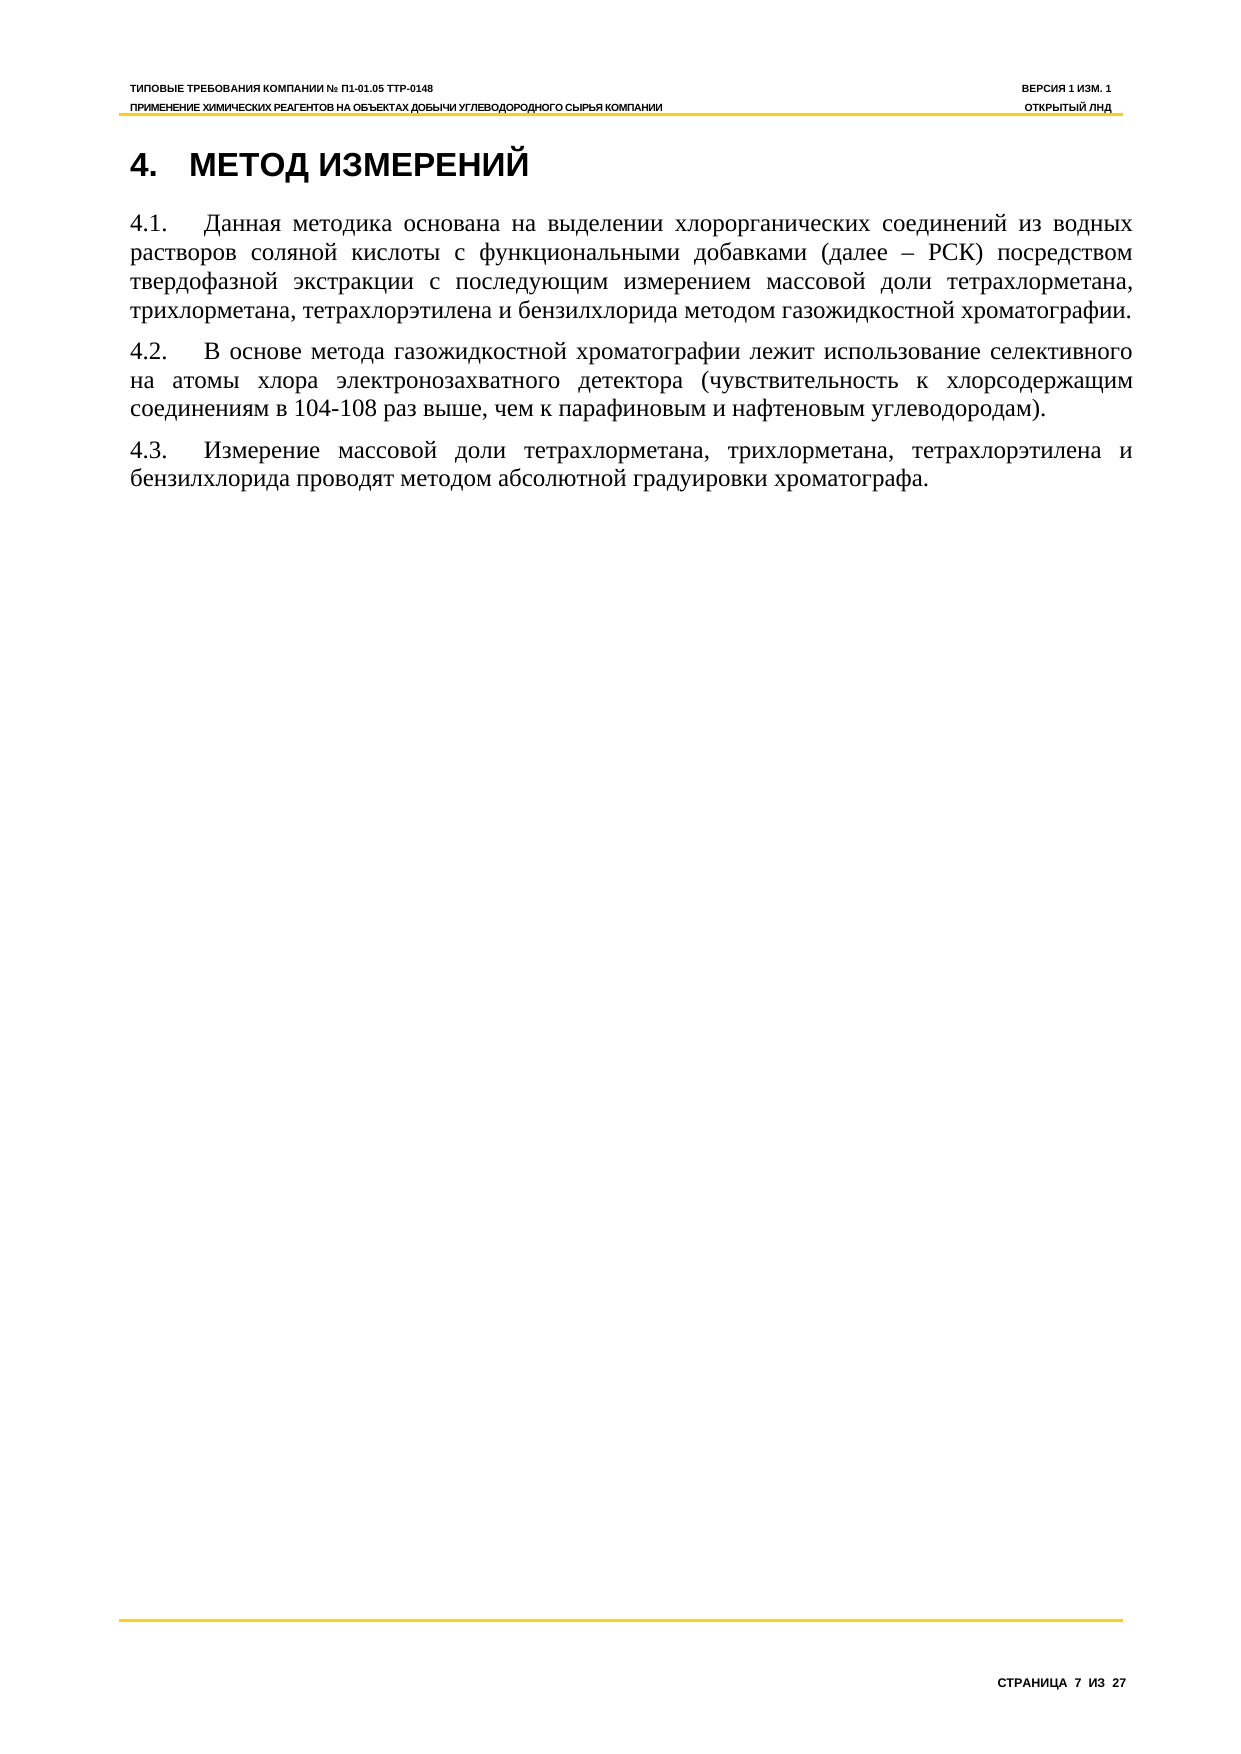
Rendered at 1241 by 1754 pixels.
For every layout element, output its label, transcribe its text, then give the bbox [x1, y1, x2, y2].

list В основе метода газожидкостной хроматографии лежит использование селективного на атомы хлора электронозахватного детектора (чувствительность к хлорсодержащим соединениям в 104-108 раз выше, чем к парафиновым и нафтеновым углеводородам). [130, 336, 1134, 422]
list МЕТОД ИЗМЕРЕНИЙ [130, 145, 1134, 183]
list Данная методика основана на выделении хлорорганических соединений из водных растворов соляной кислоты с функциональными добавками (далее – РСК) посредством твердофазной экстракции с последующим измерением массовой доли тетрахлорметана, трихлорметана, тетрахлорэтилена и бензилхлорида методом газожидкостной хроматографии. [130, 208, 1134, 323]
list Измерение массовой доли тетрахлорметана, трихлорметана, тетрахлорэтилена и бензилхлорида проводят методом абсолютной градуировки хроматографа. [130, 435, 1134, 492]
